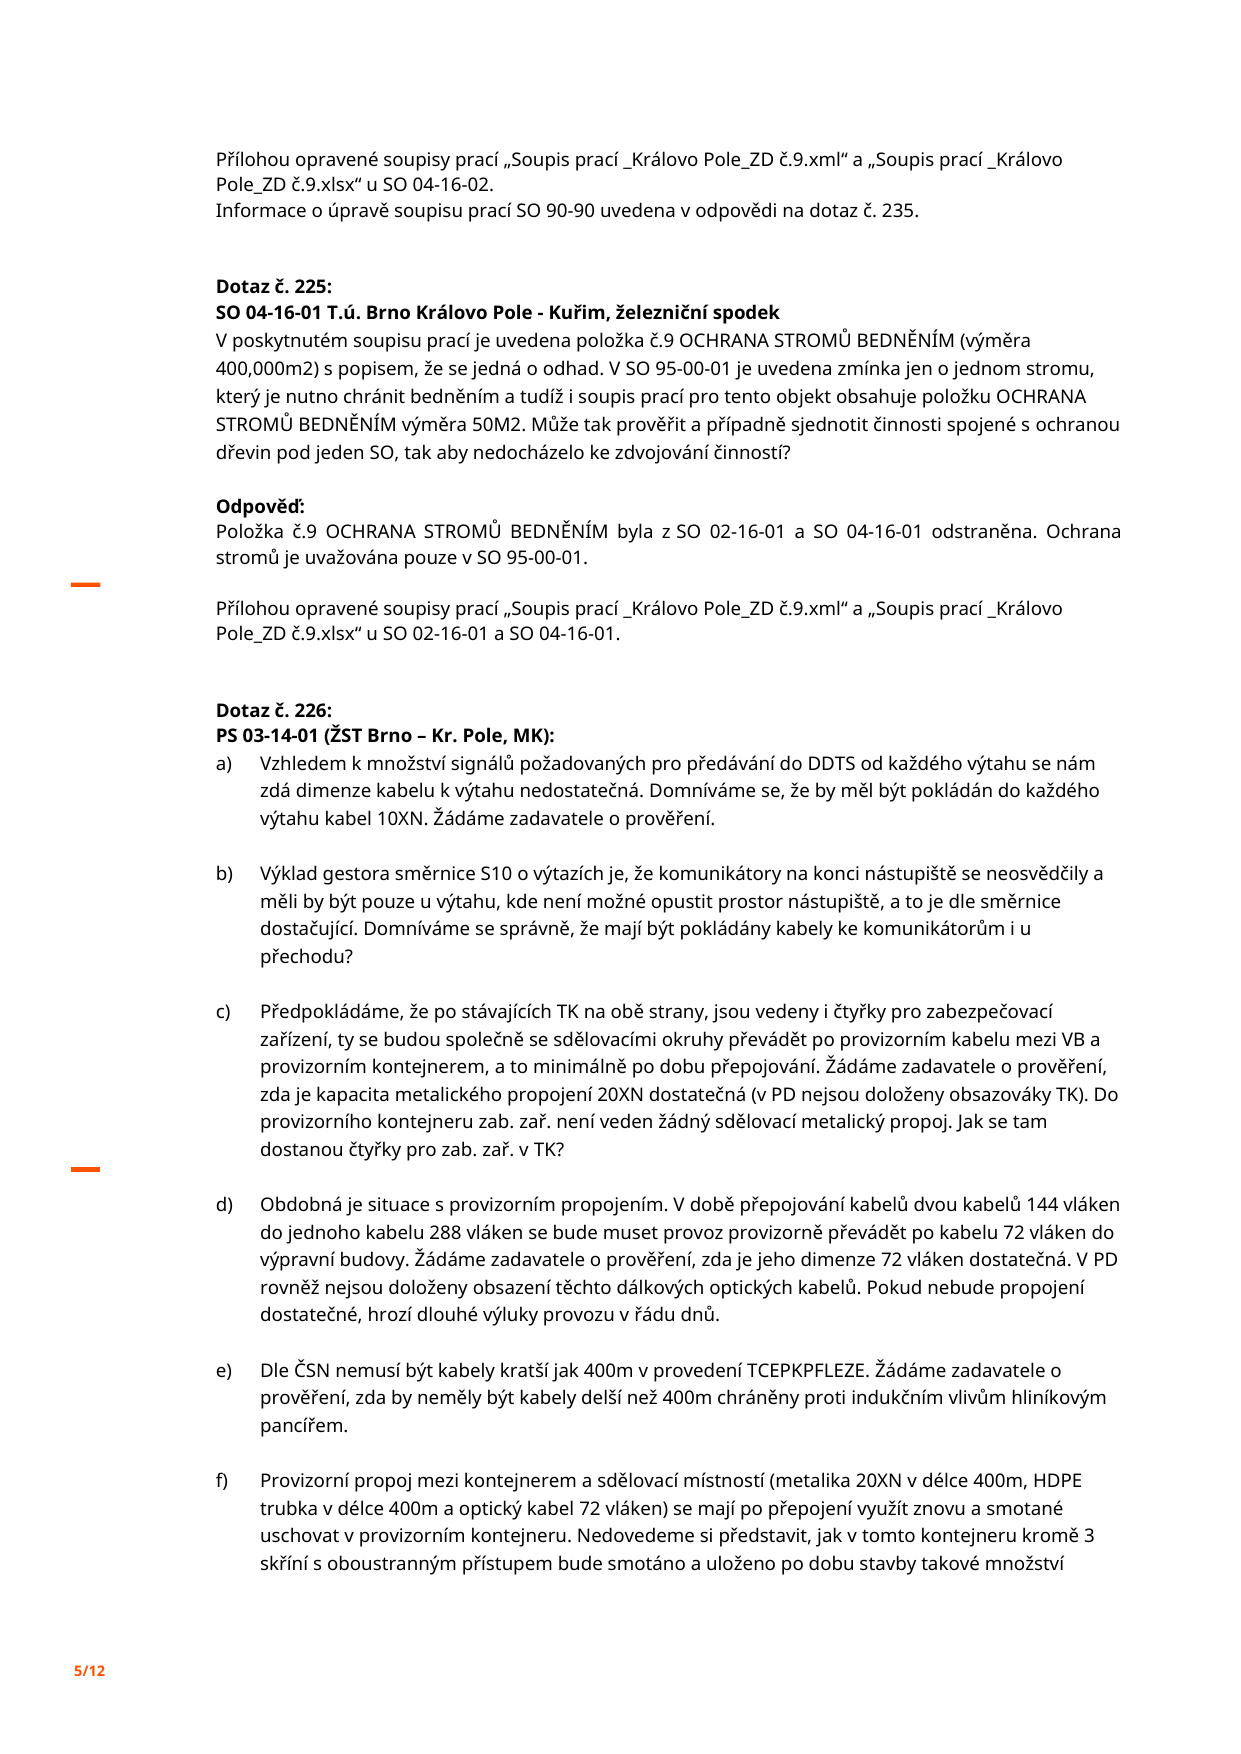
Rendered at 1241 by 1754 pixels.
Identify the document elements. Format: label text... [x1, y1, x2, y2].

list Obdobná je situace s provizorním propojením. V době přepojování kabelů dvou kabelů 144 vláken do jednoho kabelu 288 vláken se bude muset provoz provizorně převádět po kabelu 72 vláken do výpravní budovy. Žádáme zadavatele o prověření, zda je jeho dimenze 72 vláken dostatečná. V PD rovněž nejsou doloženy obsazení těchto dálkových optických kabelů. Pokud nebude propojení dostatečné, hrozí dlouhé výluky provozu v řádu dnů. [216, 1192, 1122, 1327]
list Dle ČSN nemusí být kabely kratší jak 400m v provedení TCEPKPFLEZE. Žádáme zadavatele o prověření, zda by neměly být kabely delší než 400m chráněny proti indukčním vlivům hliníkovým pancířem. [216, 1357, 1122, 1438]
text Přílohou opravené soupisy prací „Soupis prací _Královo Pole_ZD č.9.xml“ a „Soupis prací _Královo Pole_ZD č.9.xlsx“ u SO 04-16-02. [216, 146, 1122, 197]
text Dotaz č. 226: [216, 697, 1122, 723]
list Vzhledem k množství signálů požadovaných pro předávání do DDTS od každého výtahu se nám zdá dimenze kabelu k výtahu nedostatečná. Domníváme se, že by měl být pokládán do každého výtahu kabel 10XN. Žádáme zadavatele o prověření. [216, 750, 1122, 831]
text V poskytnutém soupisu prací je uvedena položka č.9 OCHRANA STROMŮ BEDNĚNÍM (výměra 400,000m2) s popisem, že se jedná o odhad. V SO 95-00-01 je uvedena zmínka jen o jednom stromu, který je nutno chránit bedněním a tudíž i soupis prací pro tento objekt obsahuje položku OCHRANA STROMŮ BEDNĚNÍM výměra 50M2. Může tak prověřit a případně sjednotit činnosti spojené s ochranou dřevin pod jeden SO, tak aby nedocházelo ke zdvojování činností? [216, 327, 1122, 465]
text Dotaz č. 225: [216, 274, 1122, 299]
text Přílohou opravené soupisy prací „Soupis prací _Královo Pole_ZD č.9.xml“ a „Soupis prací _Královo Pole_ZD č.9.xlsx“ u SO 02-16-01 a SO 04-16-01. [216, 595, 1122, 646]
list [216, 1468, 1122, 1576]
text PS 03-14-01 (ŽST Brno – Kr. Pole, MK): [216, 723, 1122, 748]
list Předpokládáme, že po stávajících TK na obě strany, jsou vedeny i čtyřky pro zabezpečovací zařízení, ty se budou společně se sdělovacími okruhy převádět po provizorním kabelu mezi VB a provizorním kontejnerem, a to minimálně po dobu přepojování. Žádáme zadavatele o prověření, zda je kapacita metalického propojení 20XN dostatečná (v PD nejsou doloženy obsazováky TK). Do provizorního kontejneru zab. zař. není veden žádný sdělovací metalický propoj. Jak se tam dostanou čtyřky pro zab. zař. v TK? [216, 999, 1122, 1162]
text Informace o úpravě soupisu prací SO 90-90 uvedena v odpovědi na dotaz č. 235. [216, 197, 1122, 223]
text Položka č.9 OCHRANA STROMŮ BEDNĚNÍM byla z SO 02-16-01 a SO 04-16-01 odstraněna. Ochrana stromů je uvažována pouze v SO 95-00-01. [216, 518, 1122, 569]
list Výklad gestora směrnice S10 o výtazích je, že komunikátory na konci nástupiště se neosvědčily a měli by být pouze u výtahu, kde není možné opustit prostor nástupiště, a to je dle směrnice dostačující. Domníváme se správně, že mají být pokládány kabely ke komunikátorům i u přechodu? [216, 861, 1122, 969]
text SO 04-16-01 T.ú. Brno Královo Pole - Kuřim, železniční spodek [216, 299, 1122, 325]
text Odpověď: [216, 493, 1122, 518]
